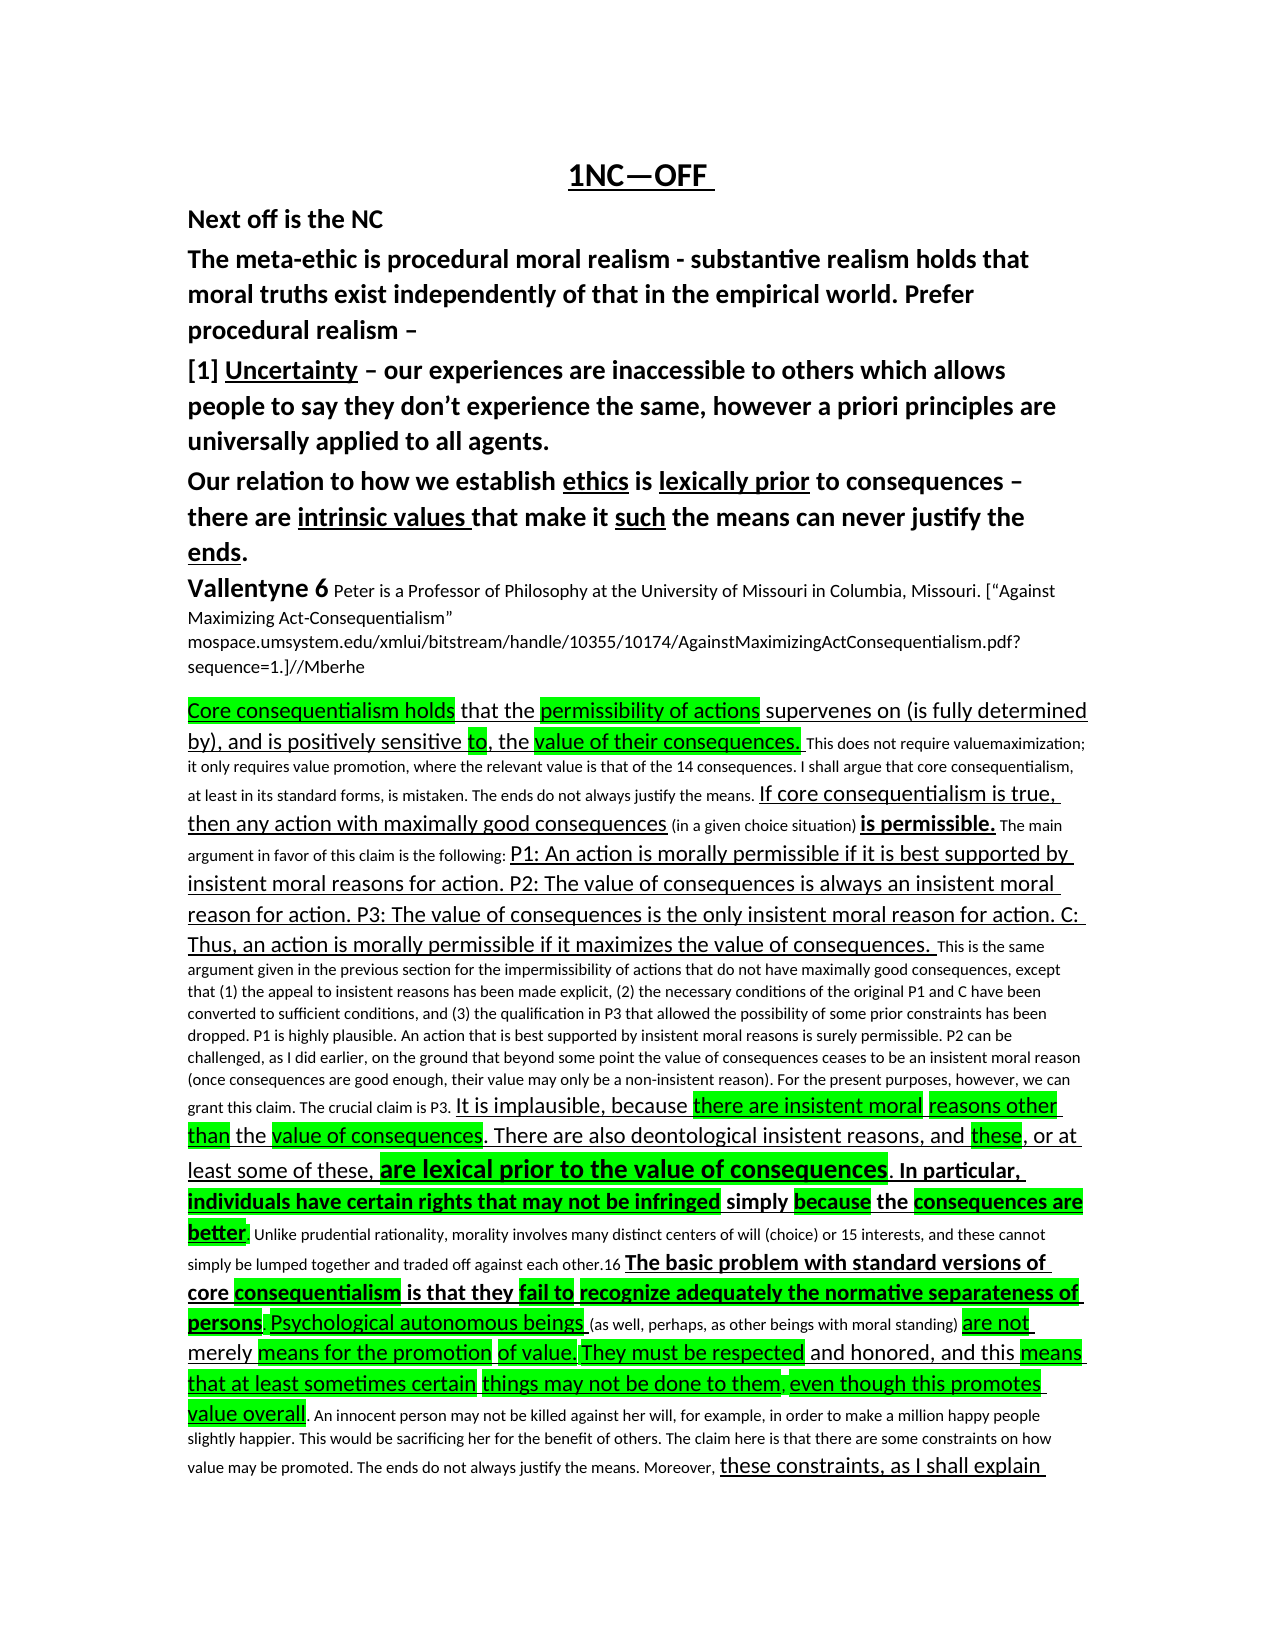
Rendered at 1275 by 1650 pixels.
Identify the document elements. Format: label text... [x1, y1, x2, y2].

subtitle 1NC—OFF [187, 154, 1087, 195]
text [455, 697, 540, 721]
subtitle Next off is the NC [187, 202, 1087, 235]
subtitle The meta-ethic is procedural moral realism - substantive realism holds that moral truths exist independently of that in the empirical world. Prefer procedural realism – [187, 242, 1087, 346]
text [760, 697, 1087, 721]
subtitle [1] Uncertainty – our experiences are inaccessible to others which allows people to say they don’t experience the same, however a priori principles are universally applied to all agents. [187, 353, 1087, 457]
text Vallentyne 6 Peter is a Professor of Philosophy at the University of Missouri in Columbia, Missouri. [“Against Maximizing Act-Consequentialism” mospace.umsystem.edu/xmlui/bitstream/handle/10355/10174/AgainstMaximizingActConsequentialism.pdf?sequence=1.]//Mberhe [187, 571, 1087, 678]
subtitle Our relation to how we establish ethics is lexically prior to consequences – there are intrinsic values that make it such the means can never justify the ends. [187, 464, 1087, 568]
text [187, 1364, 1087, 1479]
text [187, 722, 1087, 1363]
